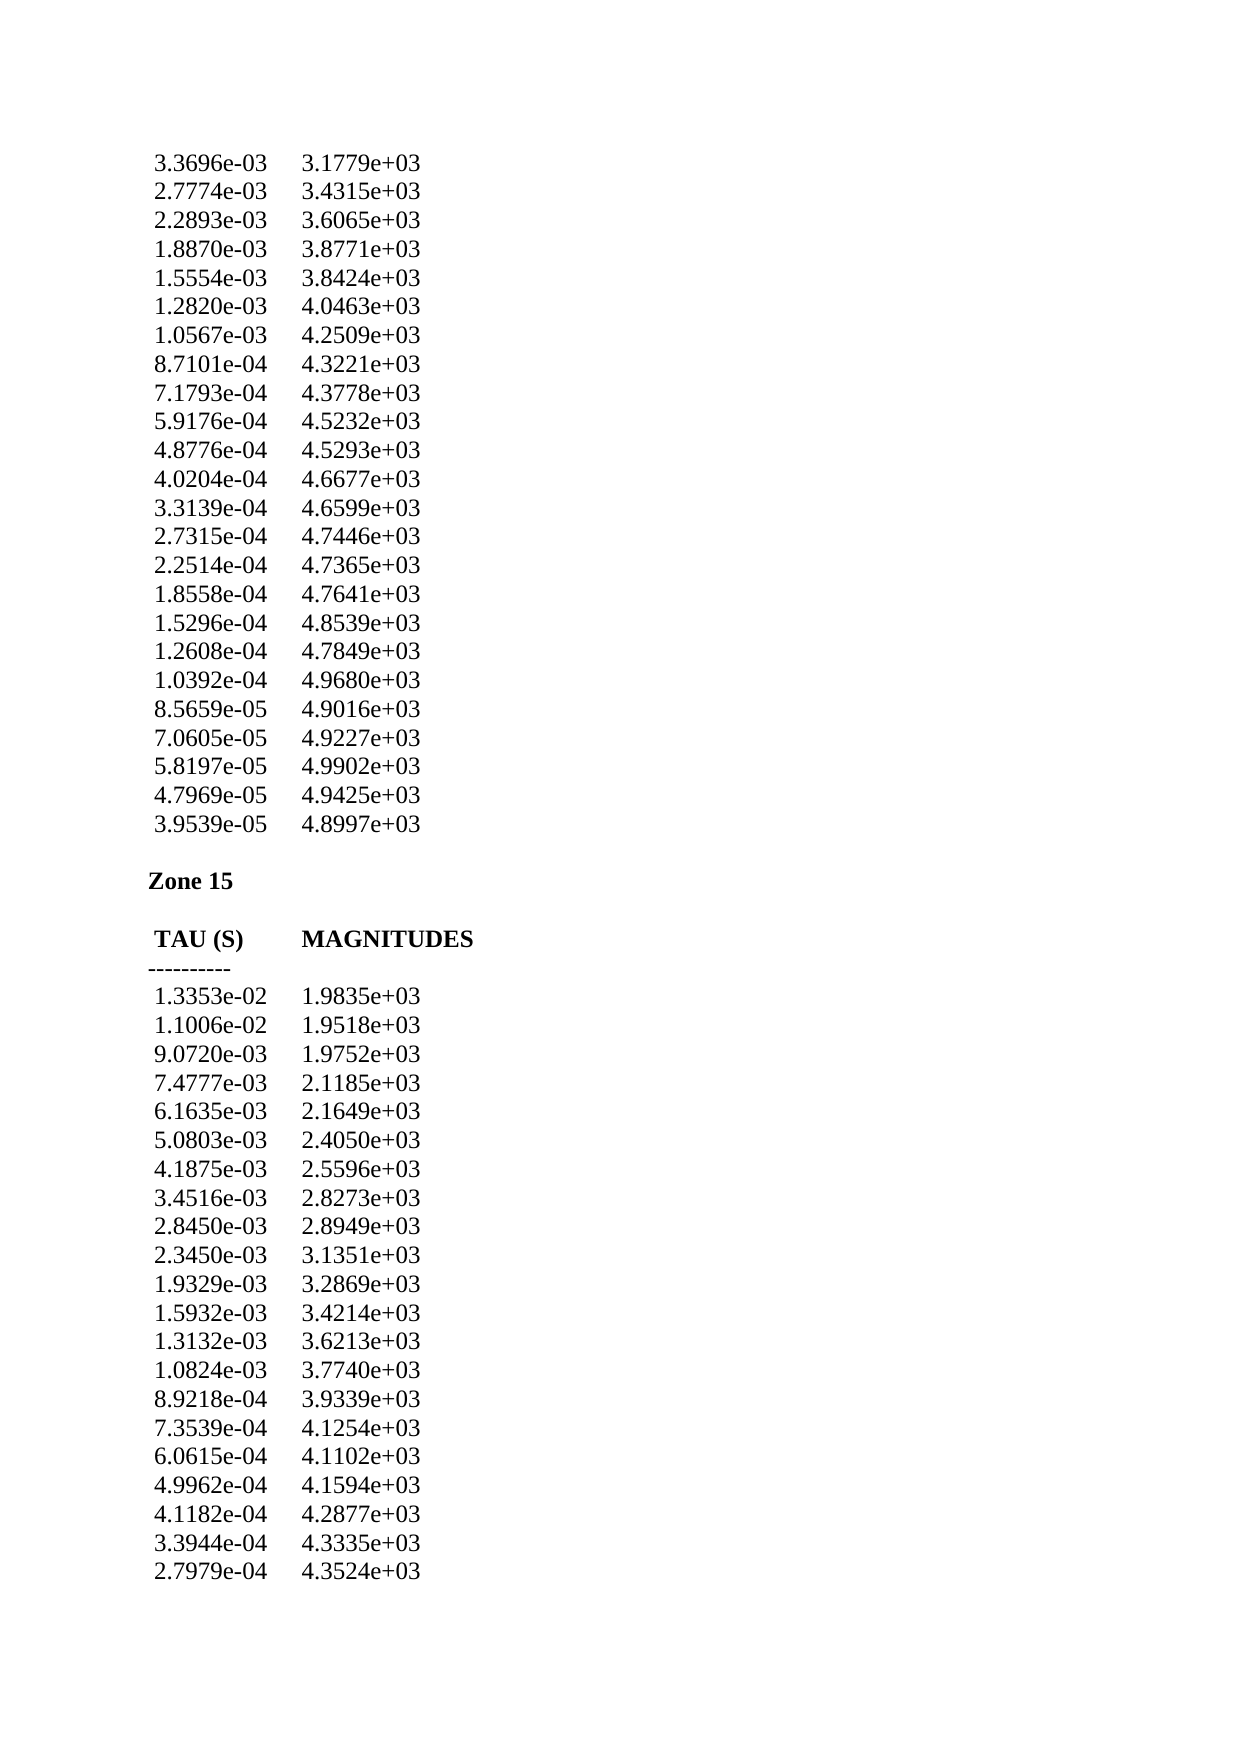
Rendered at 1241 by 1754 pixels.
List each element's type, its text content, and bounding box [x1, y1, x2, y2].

text 3.3139e-04 4.6599e+03 [148, 493, 1093, 521]
text 7.3539e-04 4.1254e+03 [148, 1413, 1093, 1441]
text 2.2893e-03 3.6065e+03 [148, 205, 1093, 234]
text 1.5932e-03 3.4214e+03 [148, 1298, 1093, 1326]
text 1.5296e-04 4.8539e+03 [148, 608, 1093, 636]
text 9.0720e-03 1.9752e+03 [148, 1039, 1093, 1068]
text 1.0392e-04 4.9680e+03 [148, 665, 1093, 694]
text 2.7774e-03 3.4315e+03 [148, 176, 1093, 205]
text 2.3450e-03 3.1351e+03 [148, 1240, 1093, 1269]
text 3.3944e-04 4.3335e+03 [148, 1528, 1093, 1556]
text 7.4777e-03 2.1185e+03 [148, 1068, 1093, 1096]
text TAU (S) MAGNITUDES [148, 924, 1093, 953]
text Zone 15 [148, 866, 1093, 895]
text 6.1635e-03 2.1649e+03 [148, 1096, 1093, 1125]
text 2.7979e-04 4.3524e+03 [148, 1556, 1093, 1585]
text 2.8450e-03 2.8949e+03 [148, 1211, 1093, 1240]
text 5.8197e-05 4.9902e+03 [148, 751, 1093, 780]
text 6.0615e-04 4.1102e+03 [148, 1441, 1093, 1470]
text 1.8870e-03 3.8771e+03 [148, 234, 1093, 263]
text 4.8776e-04 4.5293e+03 [148, 435, 1093, 464]
text 1.1006e-02 1.9518e+03 [148, 1010, 1093, 1039]
text 4.1875e-03 2.5596e+03 [148, 1154, 1093, 1183]
text 1.0824e-03 3.7740e+03 [148, 1355, 1093, 1384]
text 1.9329e-03 3.2869e+03 [148, 1269, 1093, 1298]
text 3.3696e-03 3.1779e+03 [148, 148, 1093, 176]
text 4.0204e-04 4.6677e+03 [148, 464, 1093, 493]
text 1.2608e-04 4.7849e+03 [148, 636, 1093, 665]
text 1.8558e-04 4.7641e+03 [148, 579, 1093, 608]
text 4.9962e-04 4.1594e+03 [148, 1470, 1093, 1499]
text 1.3353e-02 1.9835e+03 [148, 981, 1093, 1010]
text 1.3132e-03 3.6213e+03 [148, 1326, 1093, 1355]
text 3.4516e-03 2.8273e+03 [148, 1183, 1093, 1211]
text 1.0567e-03 4.2509e+03 [148, 320, 1093, 349]
text ---------- [148, 953, 1093, 981]
text 2.7315e-04 4.7446e+03 [148, 521, 1093, 550]
text 8.5659e-05 4.9016e+03 [148, 694, 1093, 723]
text 3.9539e-05 4.8997e+03 [148, 809, 1093, 838]
text 8.9218e-04 3.9339e+03 [148, 1384, 1093, 1413]
text 5.0803e-03 2.4050e+03 [148, 1125, 1093, 1154]
text 7.1793e-04 4.3778e+03 [148, 378, 1093, 406]
text 5.9176e-04 4.5232e+03 [148, 406, 1093, 435]
text 4.1182e-04 4.2877e+03 [148, 1499, 1093, 1528]
text 1.2820e-03 4.0463e+03 [148, 291, 1093, 320]
text 2.2514e-04 4.7365e+03 [148, 550, 1093, 579]
text 4.7969e-05 4.9425e+03 [148, 780, 1093, 809]
text 1.5554e-03 3.8424e+03 [148, 263, 1093, 291]
text 8.7101e-04 4.3221e+03 [148, 349, 1093, 378]
text 7.0605e-05 4.9227e+03 [148, 723, 1093, 751]
